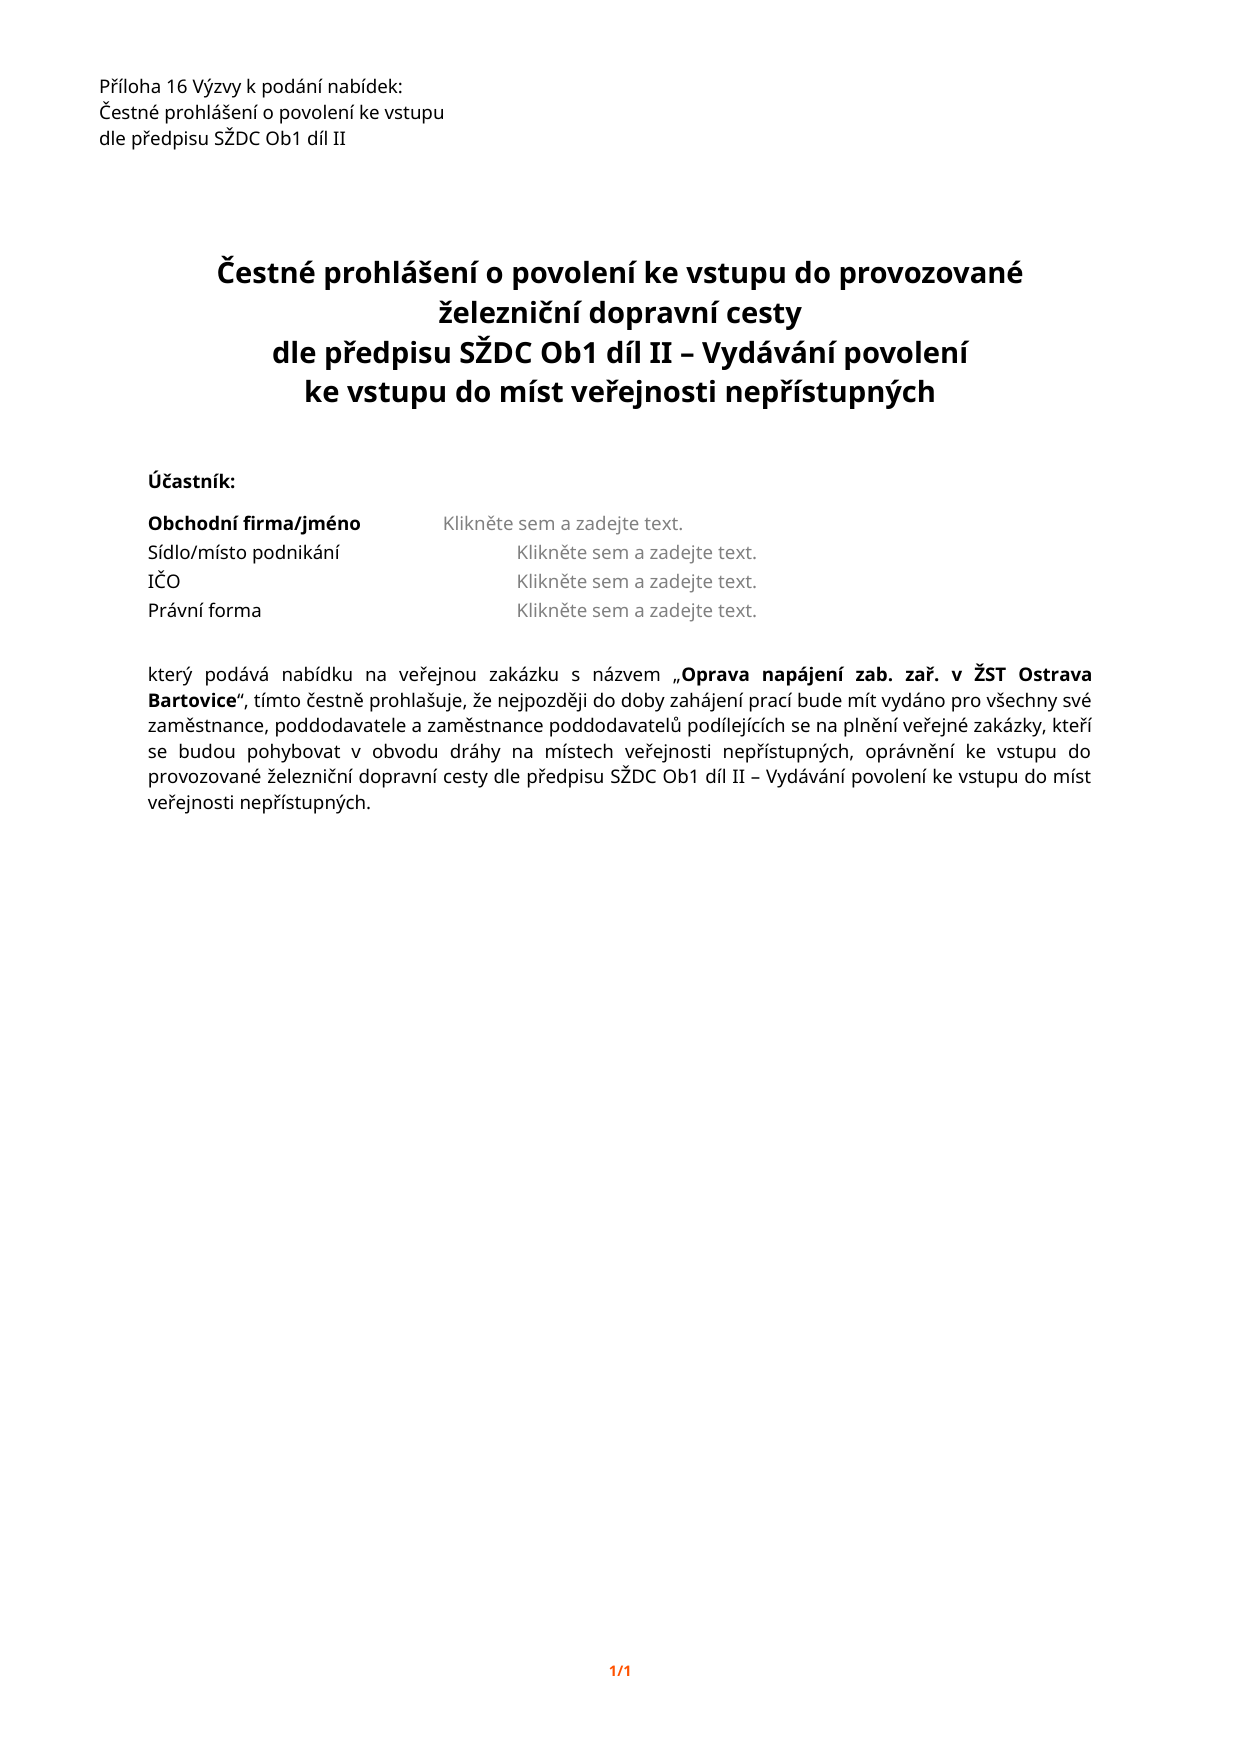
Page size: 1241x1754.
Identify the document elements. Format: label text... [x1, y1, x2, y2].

text Sídlo/místo podnikání [148, 536, 1093, 565]
text IČO [148, 565, 1093, 594]
text Účastník: [148, 464, 1093, 495]
text který podává nabídku na veřejnou zakázku s názvem „Oprava napájení zab. zař. v ŽST Ostrava Bartovice“, tímto čestně prohlašuje, že nejpozději do doby zahájení prací bude mít vydáno pro všechny své zaměstnance, poddodavatele a zaměstnance poddodavatelů podílejících se na plnění veřejné zakázky, kteří se budou pohybovat v obvodu dráhy na místech veřejnosti nepřístupných, oprávnění ke vstupu do provozované železniční dopravní cesty dle předpisu SŽDC Ob1 díl II – Vydávání povolení ke vstupu do míst veřejnosti nepřístupných. [148, 661, 1093, 814]
title dle předpisu SŽDC Ob1 díl II – Vydávání povolení [148, 332, 1093, 372]
title ke vstupu do míst veřejnosti nepřístupných [148, 372, 1093, 411]
title Čestné prohlášení o povolení ke vstupu do provozované železniční dopravní cesty [148, 253, 1093, 332]
text Obchodní firma/jméno [148, 507, 1093, 536]
text Právní forma [148, 594, 1093, 623]
